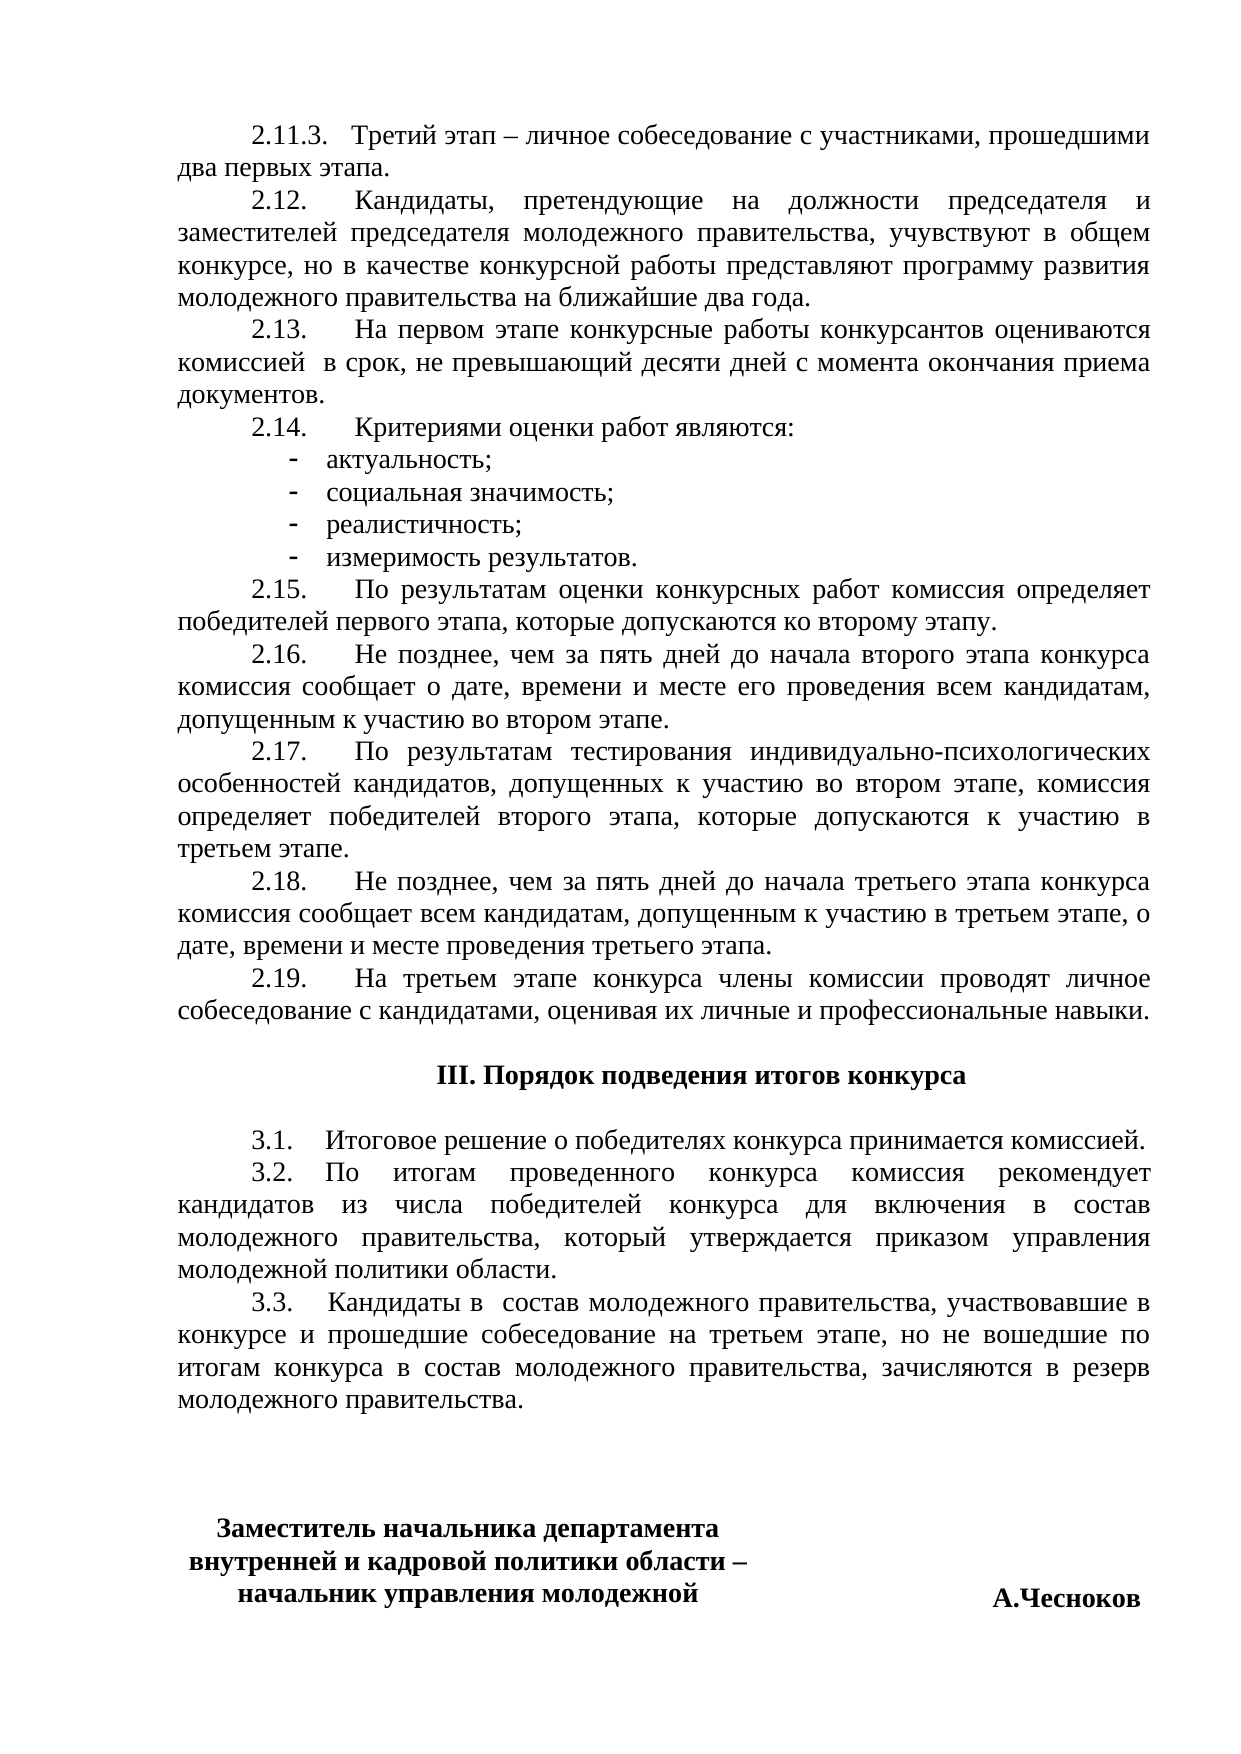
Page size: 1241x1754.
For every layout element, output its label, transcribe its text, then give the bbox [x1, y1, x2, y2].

list социальная значимость; [288, 474, 1152, 507]
list 2.12. Кандидаты, претендующие на должности председателя и заместителей председателя молодежного правительства, учувствуют в общем конкурсе, но в качестве конкурсной работы представляют программу развития молодежного правительства на ближайшие два года. [177, 183, 1152, 312]
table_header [177, 1447, 758, 1613]
table_header А.Чесноков [759, 1447, 1152, 1613]
list измеримость результатов. [288, 539, 1152, 572]
list 2.11.3. Третий этап – личное собеседование с участниками, прошедшими два первых этапа. [177, 118, 1152, 183]
list актуальность; [288, 442, 1152, 474]
list 2.17. По результатам тестирования индивидуально-психологических особенностей кандидатов, допущенных к участию во втором этапе, комиссия определяет победителей второго этапа, которые допускаются к участию в третьем этапе. [177, 734, 1152, 864]
list 2.18. Не позднее, чем за пять дней до начала третьего этапа конкурса комиссия сообщает всем кандидатам, допущенным к участию в третьем этапе, о дате, времени и месте проведения третьего этапа. [177, 864, 1152, 961]
text 3.1. Итоговое решение о победителях конкурса принимается комиссией. [177, 1123, 1152, 1155]
list 2.15. По результатам оценки конкурсных работ комиссия определяет победителей первого этапа, которые допускаются ко второму этапу. [177, 572, 1152, 637]
text III. Порядок подведения итогов конкурса [177, 1058, 1152, 1090]
list 2.14. Критериями оценки работ являются: [177, 410, 1152, 442]
list 2.16. Не позднее, чем за пять дней до начала второго этапа конкурса комиссия сообщает о дате, времени и месте его проведения всем кандидатам, допущенным к участию во втором этапе. [177, 637, 1152, 734]
list реалистичность; [288, 507, 1152, 539]
text 3.3. Кандидаты в состав молодежного правительства, участвовавшие в конкурсе и прошедшие собеседование на третьем этапе, но не вошедшие по итогам конкурса в состав молодежного правительства, зачисляются в резерв молодежного правительства. [177, 1285, 1152, 1414]
text 3.2. По итогам проведенного конкурса комиссия рекомендует кандидатов из числа победителей конкурса для включения в состав молодежного правительства, который утверждается приказом управления молодежной политики области. [177, 1155, 1152, 1285]
list 2.13. На первом этапе конкурсные работы конкурсантов оцениваются комиссией в срок, не превышающий десяти дней с момента окончания приема документов. [177, 312, 1152, 410]
list 2.19. На третьем этапе конкурса члены комиссии проводят личное собеседование с кандидатами, оценивая их личные и профессиональные навыки. [177, 961, 1152, 1026]
